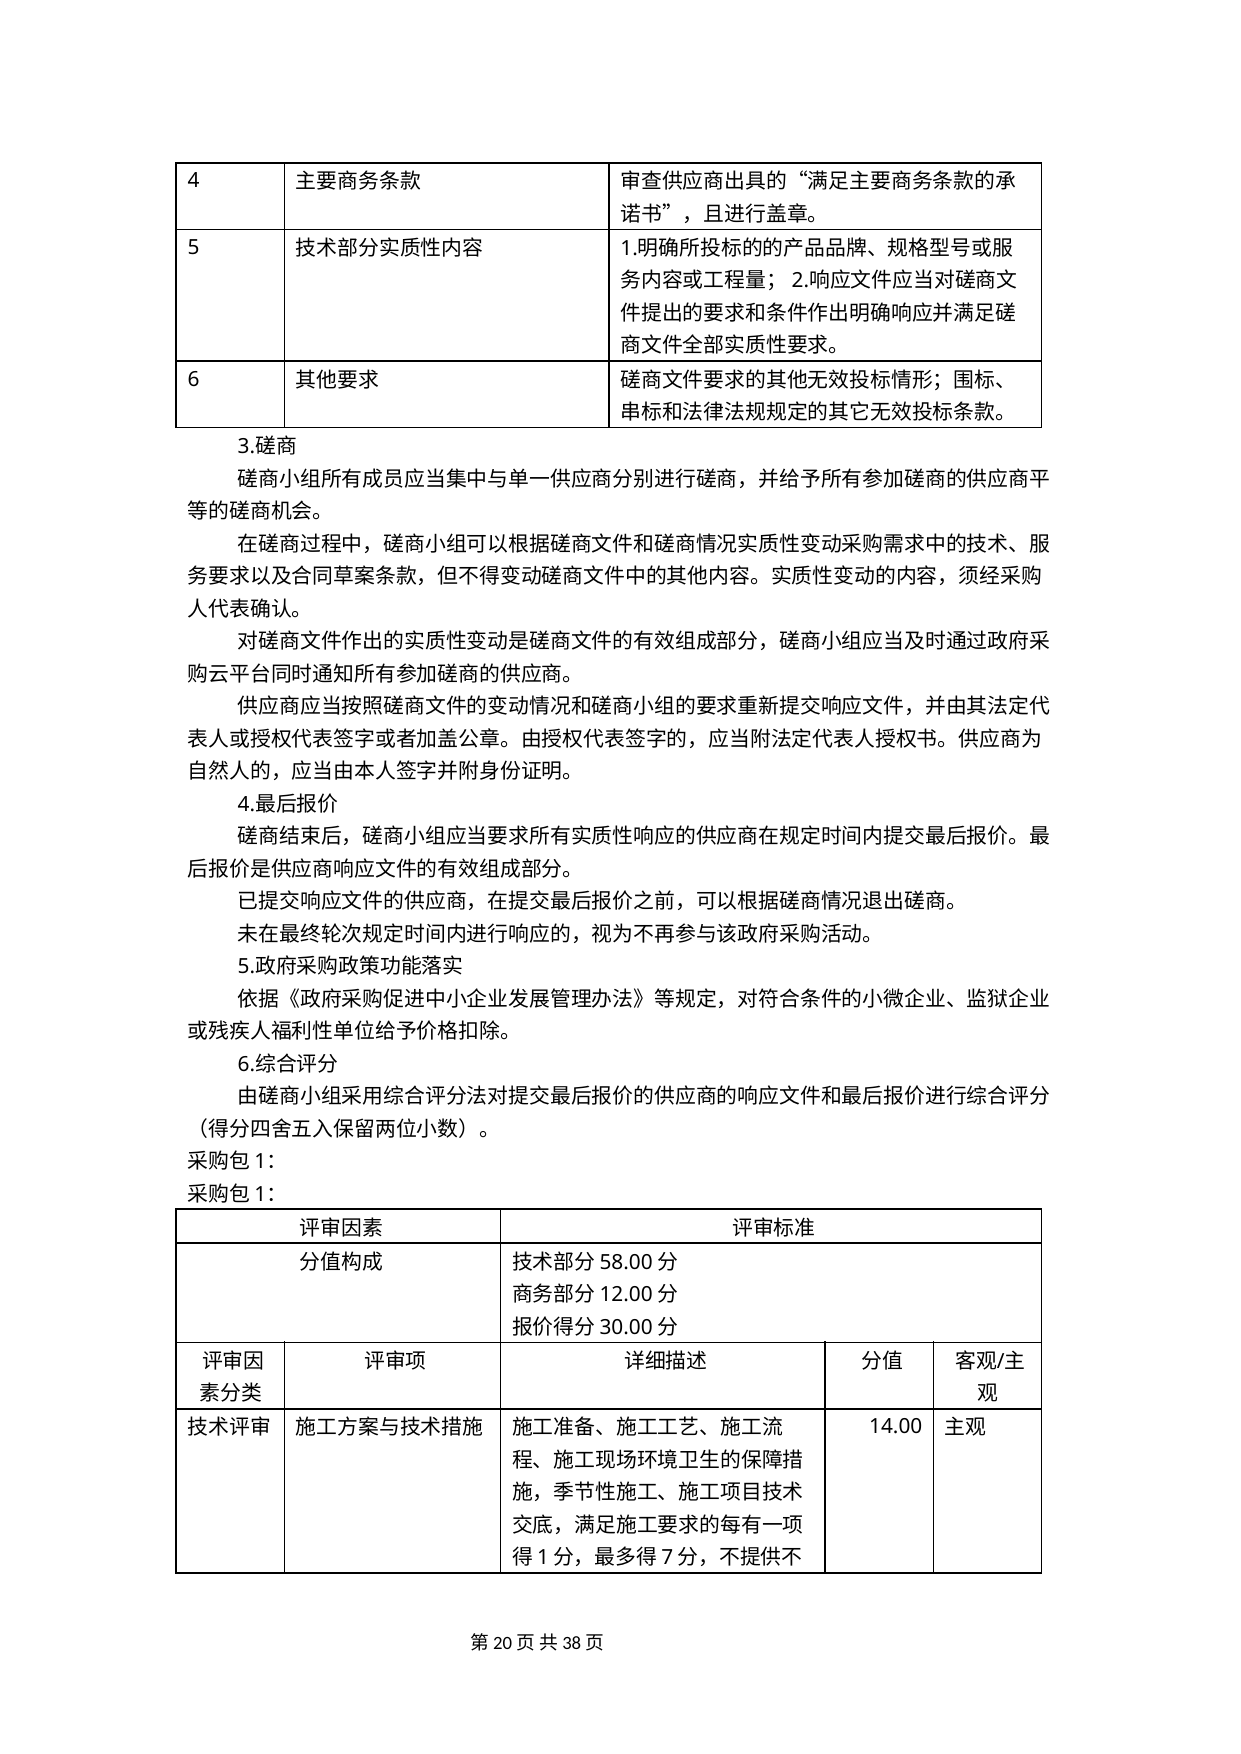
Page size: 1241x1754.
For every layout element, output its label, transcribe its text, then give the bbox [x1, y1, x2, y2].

text 在磋商过程中，磋商小组可以根据磋商文件和磋商情况实质性变动采购需求中的技术、服务要求以及合同草案条款，但不得变动磋商文件中的其他内容。实质性变动的内容，须经采购人代表确认。 [187, 526, 1053, 623]
text 3.磋商 [187, 428, 1053, 461]
table_cell 主要商务条款 [285, 164, 608, 228]
table_cell 评审项 [285, 1343, 500, 1408]
text 5.政府采购政策功能落实 [187, 948, 1053, 981]
table_header 评审因素 [177, 1210, 500, 1242]
table_cell 技术部分58.00分 商务部分12.00分 报价得分30.00分 [501, 1244, 1041, 1341]
text 采购包1： [187, 1143, 1053, 1176]
table_cell 评审因素分类 [177, 1343, 284, 1408]
table_cell 技术评审 [177, 1410, 284, 1572]
table_cell 磋商文件要求的其他无效投标情形；围标、串标和法律法规规定的其它无效投标条款。 [610, 362, 1041, 427]
text 6.综合评分 [187, 1046, 1053, 1078]
text 对磋商文件作出的实质性变动是磋商文件的有效组成部分，磋商小组应当及时通过政府采购云平台同时通知所有参加磋商的供应商。 [187, 623, 1053, 688]
text 采购包1： [187, 1176, 1053, 1208]
text 由磋商小组采用综合评分法对提交最后报价的供应商的响应文件和最后报价进行综合评分（得分四舍五入保留两位小数）。 [187, 1078, 1053, 1143]
table_cell 技术部分实质性内容 [285, 230, 608, 360]
text 磋商结束后，磋商小组应当要求所有实质性响应的供应商在规定时间内提交最后报价。最后报价是供应商响应文件的有效组成部分。 [187, 818, 1053, 883]
table_cell 审查供应商出具的“满足主要商务条款的承诺书”，且进行盖章。 [610, 164, 1041, 228]
table_header 评审标准 [501, 1210, 1041, 1242]
table_cell 详细描述 [501, 1343, 824, 1408]
table_cell 分值构成 [177, 1244, 500, 1341]
table_cell 客观/主观 [934, 1343, 1041, 1408]
table_cell 14.00 [826, 1410, 933, 1572]
text 依据《政府采购促进中小企业发展管理办法》等规定，对符合条件的小微企业、监狱企业或残疾人福利性单位给予价格扣除。 [187, 981, 1053, 1046]
table_cell 施工方案与技术措施 [285, 1410, 500, 1572]
text 4.最后报价 [187, 786, 1053, 818]
text 磋商小组所有成员应当集中与单一供应商分别进行磋商，并给予所有参加磋商的供应商平等的磋商机会。 [187, 461, 1053, 526]
table_cell 其他要求 [285, 362, 608, 427]
text 未在最终轮次规定时间内进行响应的，视为不再参与该政府采购活动。 [187, 916, 1053, 948]
table_cell 1.明确所投标的的产品品牌、规格型号或服务内容或工程量； 2.响应文件应当对磋商文件提出的要求和条件作出明确响应并满足磋商文件全部实质性要求。 [610, 230, 1041, 360]
table_cell 6 [177, 362, 284, 427]
text 已提交响应文件的供应商，在提交最后报价之前，可以根据磋商情况退出磋商。 [187, 883, 1053, 916]
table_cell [501, 1410, 824, 1572]
table_cell 分值 [826, 1343, 933, 1408]
table_cell 主观 [934, 1410, 1041, 1572]
table_cell 4 [177, 164, 284, 228]
text 供应商应当按照磋商文件的变动情况和磋商小组的要求重新提交响应文件，并由其法定代表人或授权代表签字或者加盖公章。由授权代表签字的，应当附法定代表人授权书。供应商为自然人的，应当由本人签字并附身份证明。 [187, 688, 1053, 786]
table_cell 5 [177, 230, 284, 360]
